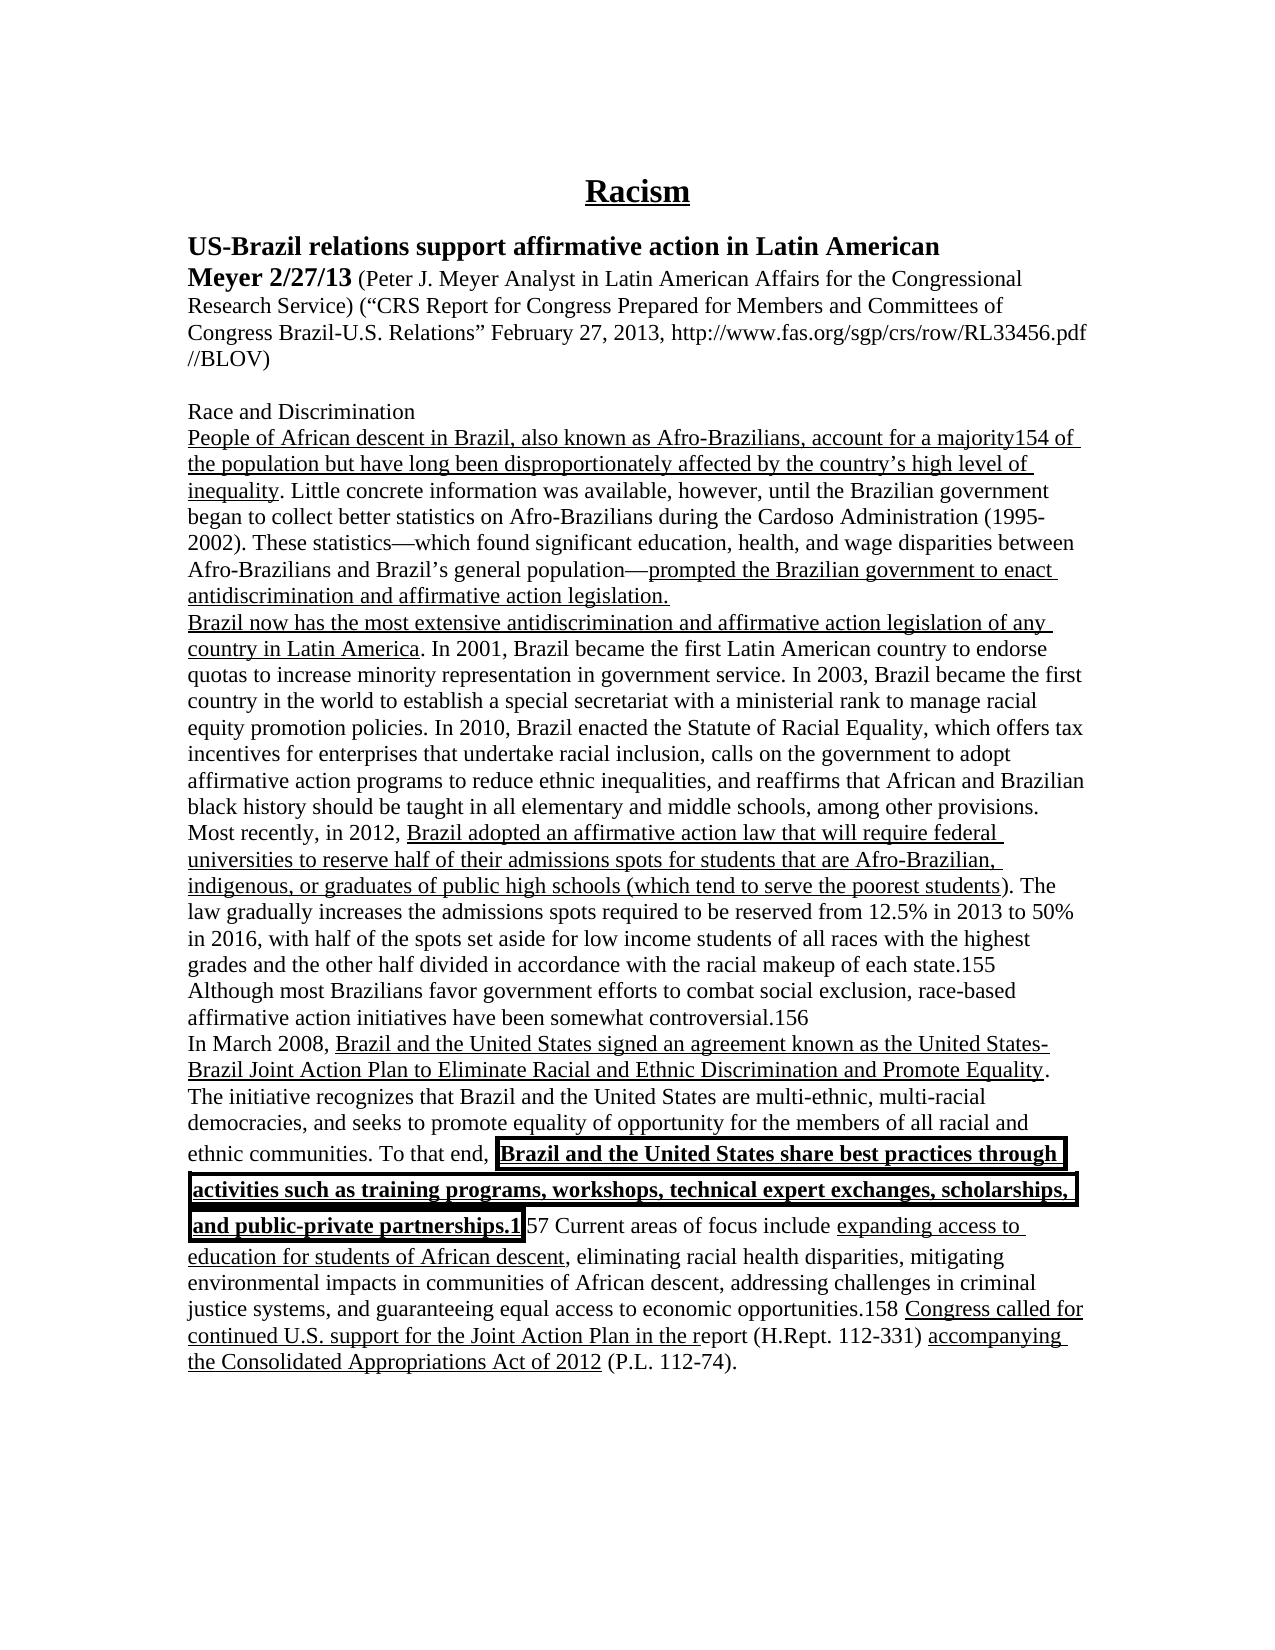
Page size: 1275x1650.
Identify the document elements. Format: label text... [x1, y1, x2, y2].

text In March 2008, Brazil and the United States signed an agreement known as the United States-Brazil Joint Action Plan to Eliminate Racial and Ethnic Discrimination and Promote Equality. The initiative recognizes that Brazil and the United States are multi-ethnic, multi-racial democracies, and seeks to promote equality of opportunity for the members of all racial and ethnic communities. To that end, Brazil and the United States share best practices through activities such as training programs, workshops, technical expert exchanges, scholarships, and public-private partnerships.157 Current areas of focus include expanding access to education for students of African descent, eliminating racial health disparities, mitigating environmental impacts in communities of African descent, addressing challenges in criminal justice systems, and guaranteeing equal access to economic opportunities.158 Congress called for continued U.S. support for the Joint Action Plan in the report (H.Rept. 112-331) accompanying the Consolidated Appropriations Act of 2012 (P.L. 112-74). [187, 1030, 1087, 1374]
text Race and Discrimination [187, 398, 1087, 424]
text Meyer 2/27/13 (Peter J. Meyer Analyst in Latin American Affairs for the Congressional Research Service) (“CRS Report for Congress Prepared for Members and Committees of Congress Brazil-U.S. Relations” February 27, 2013, http://www.fas.org/sgp/crs/row/RL33456.pdf //BLOV) [187, 261, 1087, 371]
subtitle Racism [187, 171, 1087, 209]
text People of African descent in Brazil, also known as Afro-Brazilians, account for a majority154 of the population but have long been disproportionately affected by the country’s high level of inequality. Little concrete information was available, however, until the Brazilian government began to collect better statistics on Afro-Brazilians during the Cardoso Administration (1995-2002). These statistics—which found significant education, health, and wage disparities between Afro-Brazilians and Brazil’s general population—prompted the Brazilian government to enact antidiscrimination and affirmative action legislation. [187, 424, 1087, 608]
subtitle US-Brazil relations support affirmative action in Latin American [187, 230, 1087, 261]
text Brazil now has the most extensive antidiscrimination and affirmative action legislation of any country in Latin America. In 2001, Brazil became the first Latin American country to endorse quotas to increase minority representation in government service. In 2003, Brazil became the first country in the world to establish a special secretariat with a ministerial rank to manage racial equity promotion policies. In 2010, Brazil enacted the Statute of Racial Equality, which offers tax incentives for enterprises that undertake racial inclusion, calls on the government to adopt affirmative action programs to reduce ethnic inequalities, and reaffirms that African and Brazilian black history should be taught in all elementary and middle schools, among other provisions. Most recently, in 2012, Brazil adopted an affirmative action law that will require federal universities to reserve half of their admissions spots for students that are Afro-Brazilian, indigenous, or graduates of public high schools (which tend to serve the poorest students). The law gradually increases the admissions spots required to be reserved from 12.5% in 2013 to 50% in 2016, with half of the spots set aside for low income students of all races with the highest grades and the other half divided in accordance with the racial makeup of each state.155 Although most Brazilians favor government efforts to combat social exclusion, race-based affirmative action initiatives have been somewhat controversial.156 [187, 608, 1087, 1030]
